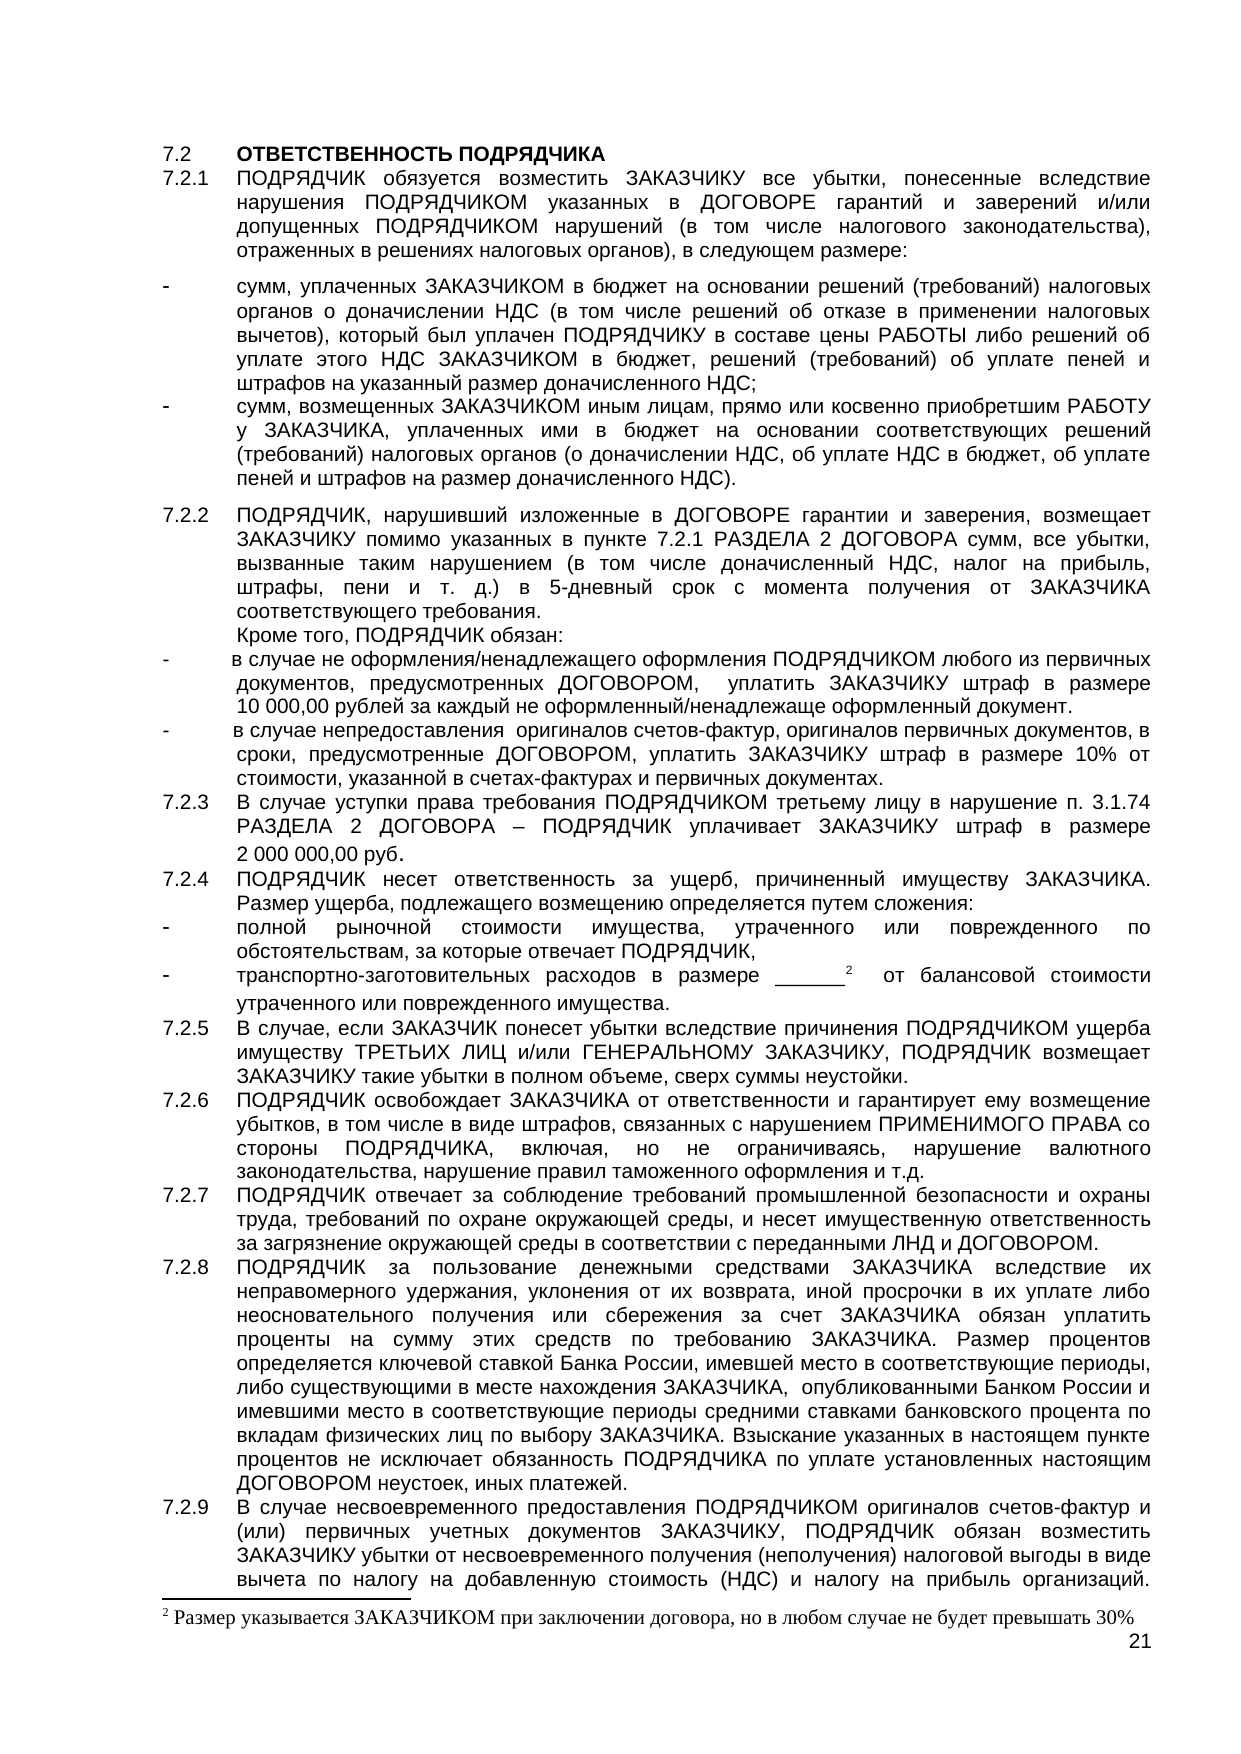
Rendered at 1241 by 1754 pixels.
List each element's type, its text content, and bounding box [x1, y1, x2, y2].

list - в случае непредоставления оригиналов счетов-фактур, оригиналов первичных документов, в сроки, предусмотренные ДОГОВОРОМ, уплатить ЗАКАЗЧИКУ штраф в размере 10% от стоимости, указанной в счетах-фактурах и первичных документах. [162, 718, 1152, 790]
list В случае уступки права требования ПОДРЯДЧИКОМ третьему лицу в нарушение п. 3.1.74 РАЗДЕЛА 2 ДОГОВОРА – ПОДРЯДЧИК уплачивает ЗАКАЗЧИКУ штраф в размере 2 000 000,00 руб. [162, 790, 1152, 867]
list сумм, уплаченных ЗАКАЗЧИКОМ в бюджет на основании решений (требований) налоговых органов о доначислении НДС (в том числе решений об отказе в применении налоговых вычетов), который был уплачен ПОДРЯДЧИКУ в составе цены РАБОТЫ либо решений об уплате этого НДС ЗАКАЗЧИКОМ в бюджет, решений (требований) об уплате пеней и штрафов на указанный размер доначисленного НДС; [162, 274, 1152, 394]
list ПОДРЯДЧИК отвечает за соблюдение требований промышленной безопасности и охраны труда, требований по охране окружающей среды, и несет имущественную ответственность за загрязнение окружающей среды в соответствии с переданными ЛНД и ДОГОВОРОМ. [162, 1183, 1152, 1255]
list ПОДРЯДЧИК обязуется возместить ЗАКАЗЧИКУ все убытки, понесенные вследствие нарушения ПОДРЯДЧИКОМ указанных в ДОГОВОРЕ гарантий и заверений и/или допущенных ПОДРЯДЧИКОМ нарушений (в том числе налогового законодательства), отраженных в решениях налоговых органов), в следующем размере: [162, 166, 1152, 262]
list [162, 1495, 1152, 1591]
list сумм, возмещенных ЗАКАЗЧИКОМ иным лицам, прямо или косвенно приобретшим РАБОТУ у ЗАКАЗЧИКА, уплаченных ими в бюджет на основании соответствующих решений (требований) налоговых органов (о доначислении НДС, об уплате НДС в бюджет, об уплате пеней и штрафов на размер доначисленного НДС). [162, 394, 1152, 490]
list транспортно-заготовительных расходов в размере ______ от балансовой стоимости утраченного или поврежденного имущества. [162, 963, 1152, 1016]
list ОТВЕТСТВЕННОСТЬ ПОДРЯДЧИКА [162, 142, 1152, 166]
list ПОДРЯДЧИК за пользование денежными средствами ЗАКАЗЧИКА вследствие их неправомерного удержания, уклонения от их возврата, иной просрочки в их уплате либо неосновательного получения или сбережения за счет ЗАКАЗЧИКА обязан уплатить проценты на сумму этих средств по требованию ЗАКАЗЧИКА. Размер процентов определяется ключевой ставкой Банка России, имевшей место в соответствующие периоды, либо существующими в месте нахождения ЗАКАЗЧИКА, опубликованными Банком России и имевшими место в соответствующие периоды средними ставками банковского процента по вкладам физических лиц по выбору ЗАКАЗЧИКА. Взыскание указанных в настоящем пункте процентов не исключает обязанность ПОДРЯДЧИКА по уплате установленных настоящим ДОГОВОРОМ неустоек, иных платежей. [162, 1255, 1152, 1495]
list ПОДРЯДЧИК несет ответственность за ущерб, причиненный имуществу ЗАКАЗЧИКА. Размер ущерба, подлежащего возмещению определяется путем сложения: [162, 867, 1152, 915]
list полной рыночной стоимости имущества, утраченного или поврежденного по обстоятельствам, за которые отвечает ПОДРЯДЧИК, [162, 915, 1152, 963]
list ПОДРЯДЧИК, нарушивший изложенные в ДОГОВОРЕ гарантии и заверения, возмещает ЗАКАЗЧИКУ помимо указанных в пункте 7.2.1 РАЗДЕЛА 2 ДОГОВОРА сумм, все убытки, вызванные таким нарушением (в том числе доначисленный НДС, налог на прибыль, штрафы, пени и т. д.) в 5-дневный срок с момента получения от ЗАКАЗЧИКА соответствующего требования. [162, 503, 1152, 622]
list ПОДРЯДЧИК освобождает ЗАКАЗЧИКА от ответственности и гарантирует ему возмещение убытков, в том числе в виде штрафов, связанных с нарушением ПРИМЕНИМОГО ПРАВА со стороны ПОДРЯДЧИКА, включая, но не ограничиваясь, нарушение валютного законодательства, нарушение правил таможенного оформления и т.д. [162, 1087, 1152, 1183]
list - в случае не оформления/ненадлежащего оформления ПОДРЯДЧИКОМ любого из первичных документов, предусмотренных ДОГОВОРОМ, уплатить ЗАКАЗЧИКУ штраф в размере 10 000,00 рублей за каждый не оформленный/ненадлежаще оформленный документ. [162, 646, 1152, 718]
list Кроме того, ПОДРЯДЧИК обязан: [236, 622, 1152, 646]
list В случае, если ЗАКАЗЧИК понесет убытки вследствие причинения ПОДРЯДЧИКОМ ущерба имуществу ТРЕТЬИХ ЛИЦ и/или ГЕНЕРАЛЬНОМУ ЗАКАЗЧИКУ, ПОДРЯДЧИК возмещает ЗАКАЗЧИКУ такие убытки в полном объеме, сверх суммы неустойки. [162, 1016, 1152, 1087]
